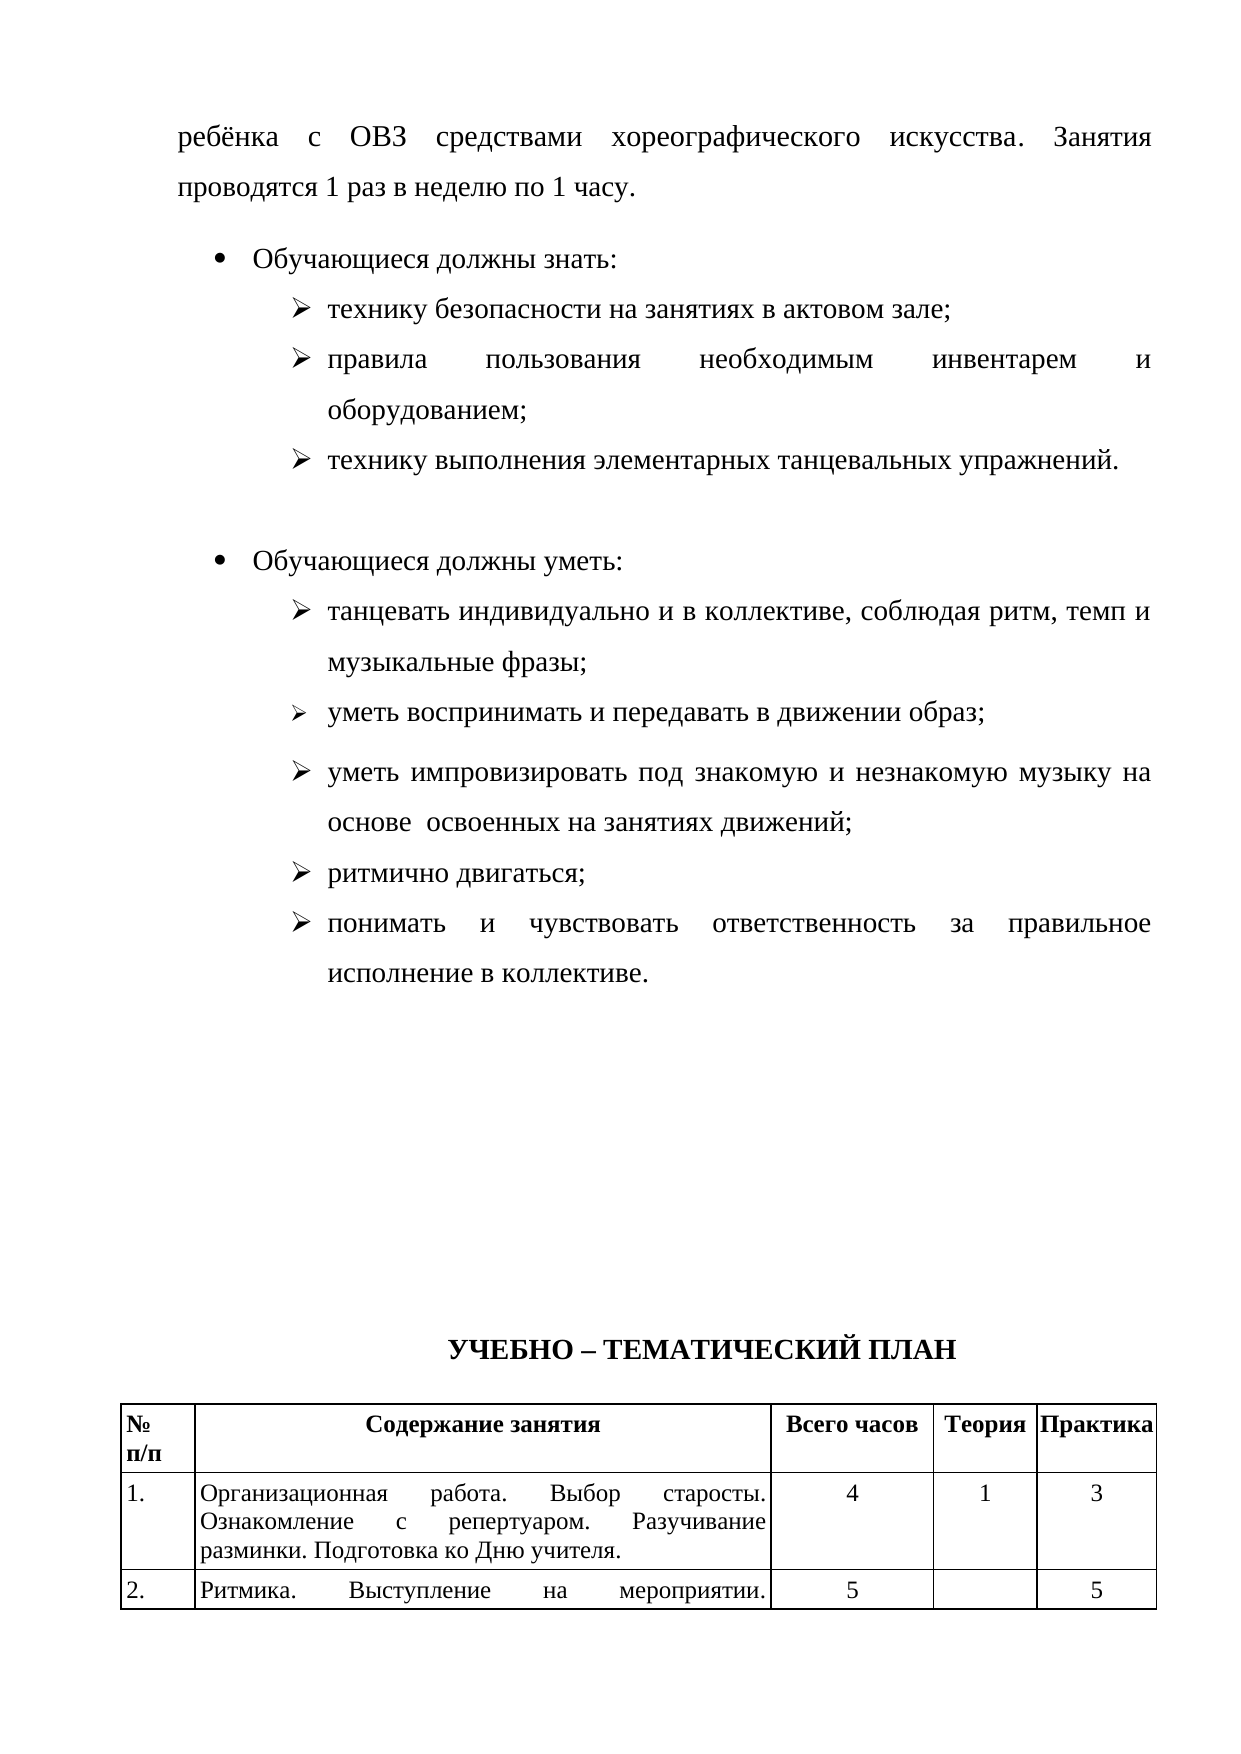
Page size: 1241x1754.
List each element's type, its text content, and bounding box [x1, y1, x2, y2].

list технику безопасности на занятиях в актовом зале; [290, 291, 1152, 325]
list УЧЕБНО – ТЕМАТИЧЕСКИЙ ПЛАН [252, 1332, 1152, 1365]
table_cell 5 [1038, 1570, 1156, 1608]
list уметь импровизировать под знакомую и незнакомую музыку на основе освоенных на занятиях движений; [290, 754, 1152, 838]
table_cell [934, 1570, 1036, 1608]
table_header № п/п [122, 1405, 194, 1471]
list Обучающиеся должны знать: [215, 241, 1152, 274]
list Обучающиеся должны уметь: [215, 543, 1152, 577]
list танцевать индивидуально и в коллективе, соблюдая ритм, темп и музыкальные фразы; [290, 593, 1152, 677]
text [177, 118, 1152, 203]
list технику выполнения элементарных танцевальных упражнений. [290, 442, 1152, 476]
table_cell Организационная работа. Выбор старосты. Ознакомление с репертуаром. Разучивание разминки. Подготовка ко Дню учителя. [196, 1473, 770, 1568]
table_header Содержание занятия [196, 1405, 770, 1471]
table_header Всего часов [772, 1405, 933, 1471]
list правила пользования необходимым инвентарем и оборудованием; [290, 342, 1152, 426]
list понимать и чувствовать ответственность за правильное исполнение в коллективе. [290, 905, 1152, 989]
table_cell 2. [122, 1570, 194, 1608]
table_header Практика [1038, 1405, 1156, 1471]
table_cell 4 [772, 1473, 933, 1568]
table_cell 5 [772, 1570, 933, 1608]
table_cell 1 [934, 1473, 1036, 1568]
list уметь воспринимать и передавать в движении образ; [290, 694, 1152, 728]
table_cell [196, 1570, 770, 1608]
list ритмично двигаться; [290, 855, 1152, 888]
table_header Теория [934, 1405, 1036, 1471]
table_cell 3 [1038, 1473, 1156, 1568]
table_cell 1. [122, 1473, 194, 1568]
